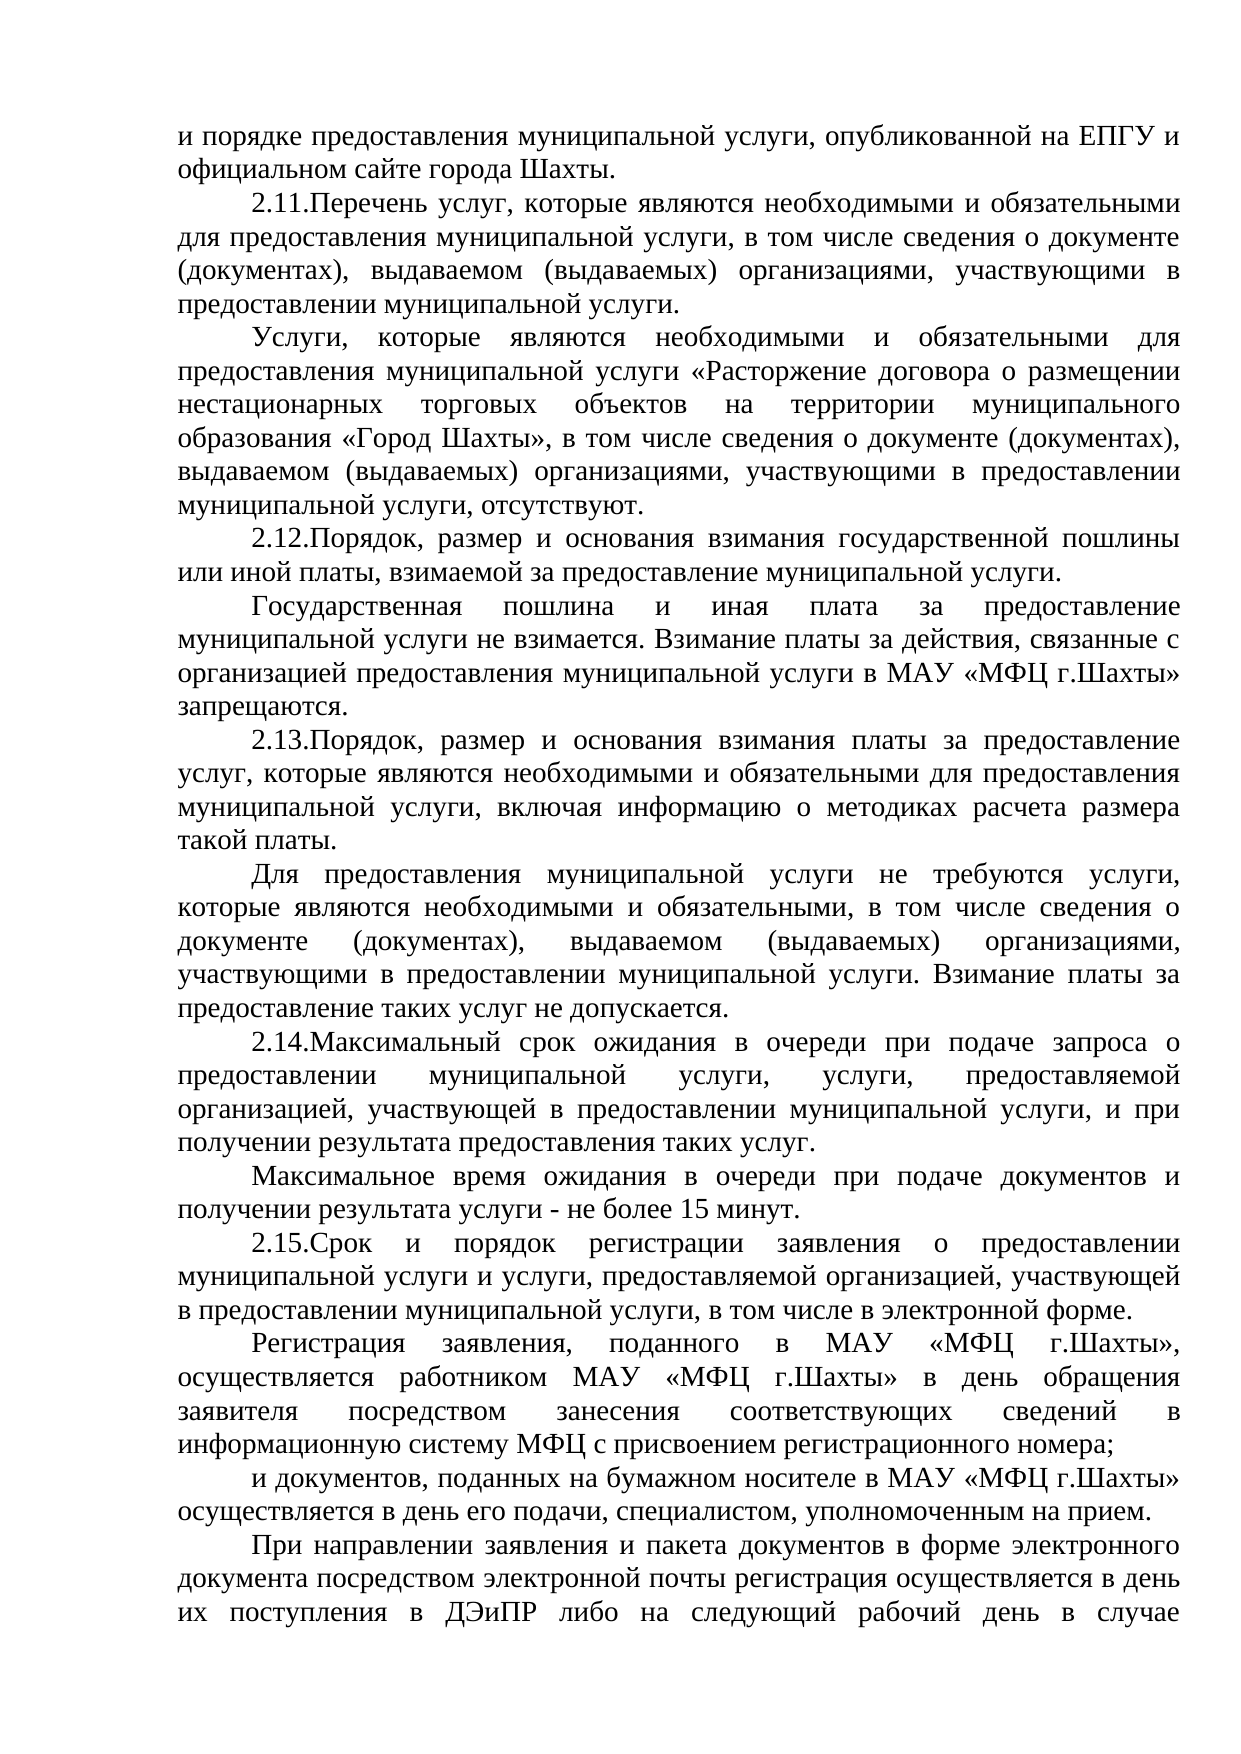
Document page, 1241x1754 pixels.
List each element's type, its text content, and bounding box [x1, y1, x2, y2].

text 2.11.Перечень услуг, которые являются необходимыми и обязательными для предоставления муниципальной услуги, в том числе сведения о документе (документах), выдаваемом (выдаваемых) организациями, участвующими в предоставлении муниципальной услуги. [177, 185, 1181, 319]
text 2.15.Срок и порядок регистрации заявления о предоставлении муниципальной услуги и услуги, предоставляемой организацией, участвующей в предоставлении муниципальной услуги, в том числе в электронной форме. [177, 1225, 1181, 1326]
text 2.13.Порядок, размер и основания взимания платы за предоставление услуг, которые являются необходимыми и обязательными для предоставления муниципальной услуги, включая информацию о методиках расчета размера такой платы. [177, 722, 1181, 856]
text Максимальное время ожидания в очереди при подаче документов и получении результата услуги - не более 15 минут. [177, 1158, 1181, 1225]
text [177, 1527, 1181, 1627]
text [177, 118, 1181, 185]
text и документов, поданных на бумажном носителе в МАУ «МФЦ г.Шахты» осуществляется в день его подачи, специалистом, уполномоченным на прием. [177, 1460, 1181, 1527]
text Регистрация заявления, поданного в МАУ «МФЦ г.Шахты», осуществляется работником МАУ «МФЦ г.Шахты» в день обращения заявителя посредством занесения соответствующих сведений в информационную систему МФЦ с присвоением регистрационного номера; [177, 1326, 1181, 1460]
text 2.12.Порядок, размер и основания взимания государственной пошлины или иной платы, взимаемой за предоставление муниципальной услуги. [177, 521, 1181, 588]
text 2.14.Максимальный срок ожидания в очереди при подаче запроса о предоставлении муниципальной услуги, услуги, предоставляемой организацией, участвующей в предоставлении муниципальной услуги, и при получении результата предоставления таких услуг. [177, 1024, 1181, 1158]
text Государственная пошлина и иная плата за предоставление муниципальной услуги не взимается. Взимание платы за действия, связанные с организацией предоставления муниципальной услуги в МАУ «МФЦ г.Шахты» запрещаются. [177, 588, 1181, 722]
text Услуги, которые являются необходимыми и обязательными для предоставления муниципальной услуги «Расторжение договора о размещении нестационарных торговых объектов на территории муниципального образования «Город Шахты», в том числе сведения о документе (документах), выдаваемом (выдаваемых) организациями, участвующими в предоставлении муниципальной услуги, отсутствуют. [177, 319, 1181, 521]
text Для предоставления муниципальной услуги не требуются услуги, которые являются необходимыми и обязательными, в том числе сведения о документе (документах), выдаваемом (выдаваемых) организациями, участвующими в предоставлении муниципальной услуги. Взимание платы за предоставление таких услуг не допускается. [177, 856, 1181, 1024]
